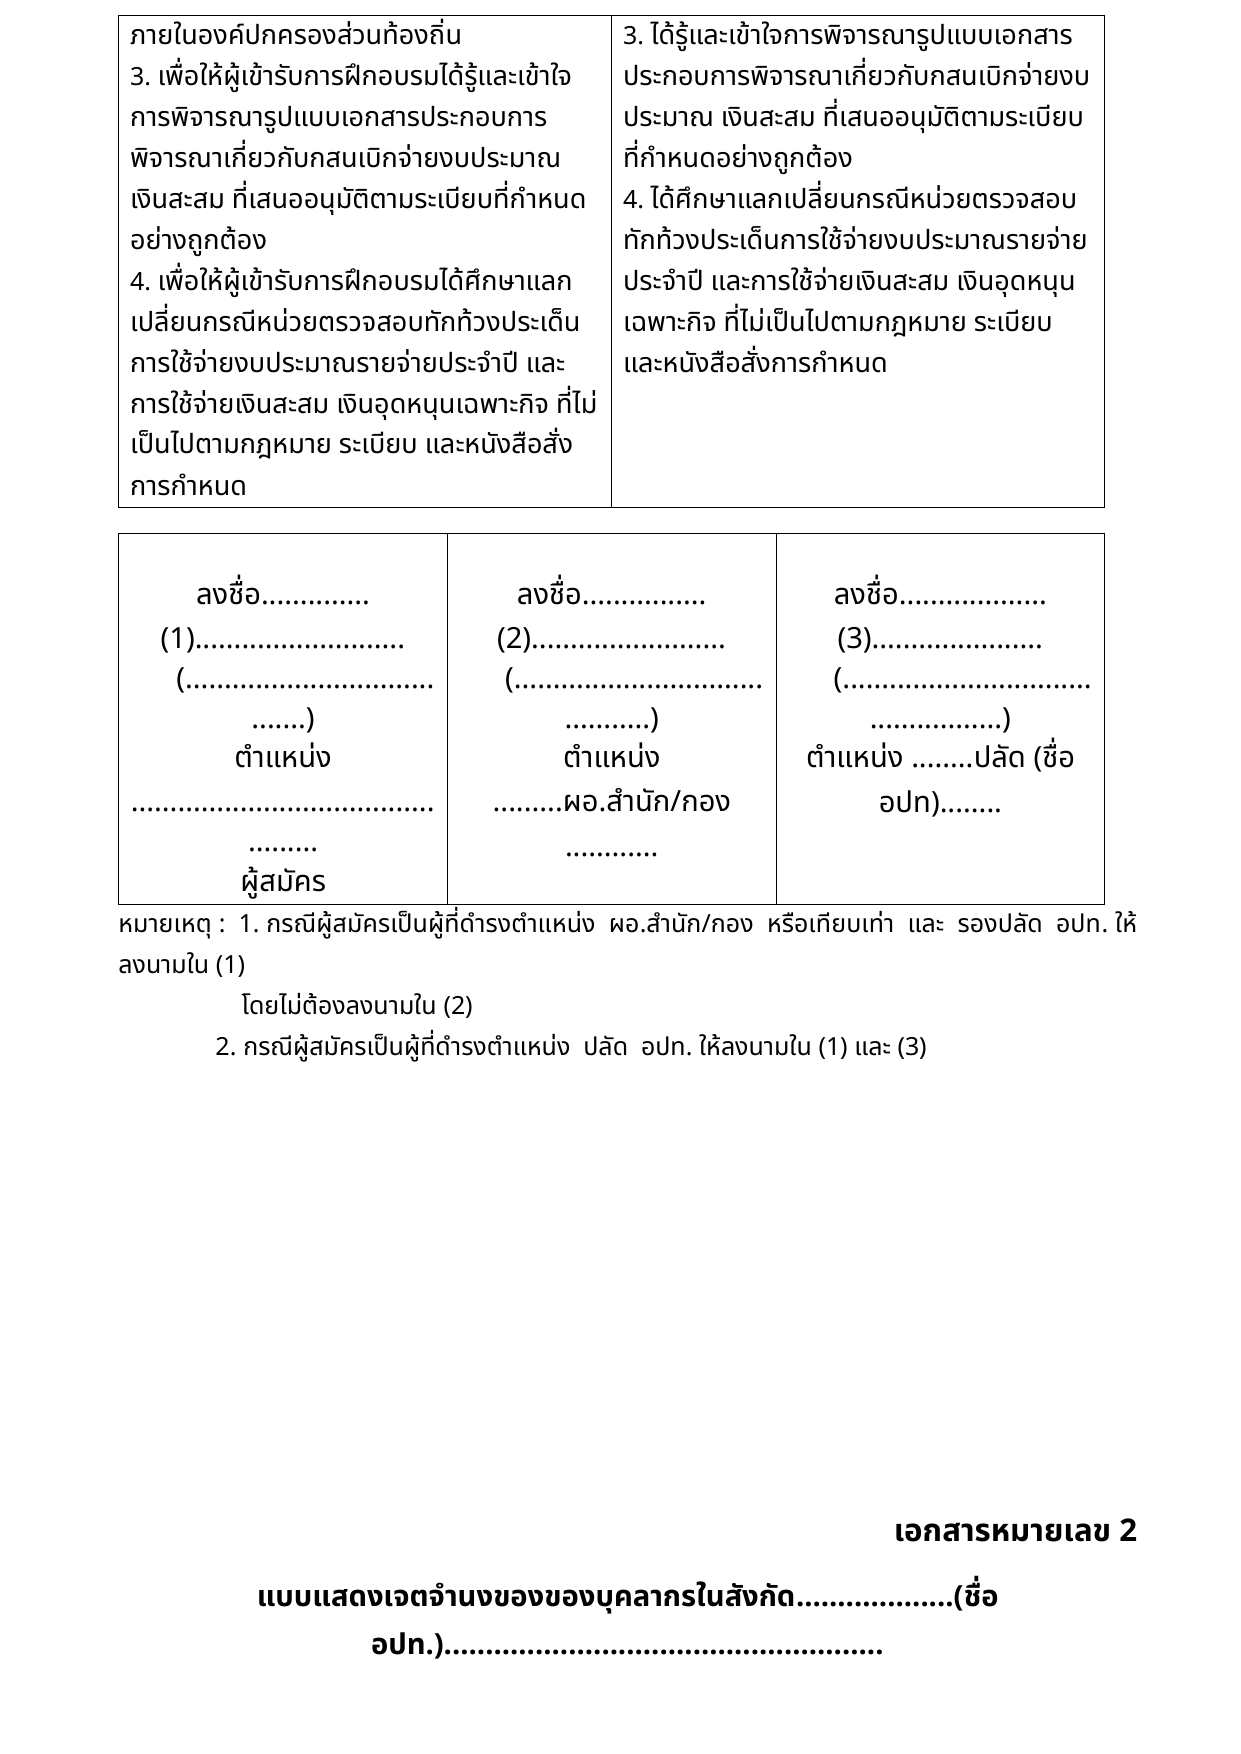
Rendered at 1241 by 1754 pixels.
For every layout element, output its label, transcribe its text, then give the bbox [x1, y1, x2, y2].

table_header ลงชื่อ...................(3)...................... (.................................................) ตำแหน่ง ........ปลัด (ชื่อ อปท)........ [777, 534, 1104, 904]
text แบบแสดงเจตจำนงของของบุคลากรในสังกัด...................(ชื่อ อปท.)..................................................... [118, 1576, 1137, 1668]
table_header ลงชื่อ................(2)......................... (...........................................) ตำแหน่ง .........ผอ.สำนัก/กอง ............ [448, 534, 776, 904]
text หมายเหตุ : 1. กรณีผู้สมัครเป็นผู้ที่ดำรงตำแหน่ง ผอ.สำนัก/กอง หรือเทียบเท่า และ รองปลัด อปท. ให้ลงนามใน (1) [118, 905, 1137, 984]
table_header ลงชื่อ..............(1)........................... (.......................................) ตำแหน่ง ................................................ ผู้สมัคร [119, 534, 447, 904]
text โดยไม่ต้องลงนามใน (2) [118, 987, 1137, 1026]
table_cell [612, 16, 1104, 507]
text 2. กรณีผู้สมัครเป็นผู้ที่ดำรงตำแหน่ง ปลัด อปท. ให้ลงนามใน (1) และ (3) [118, 1028, 1137, 1067]
text เอกสารหมายเลข 2 [118, 1508, 1137, 1555]
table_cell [119, 16, 611, 507]
